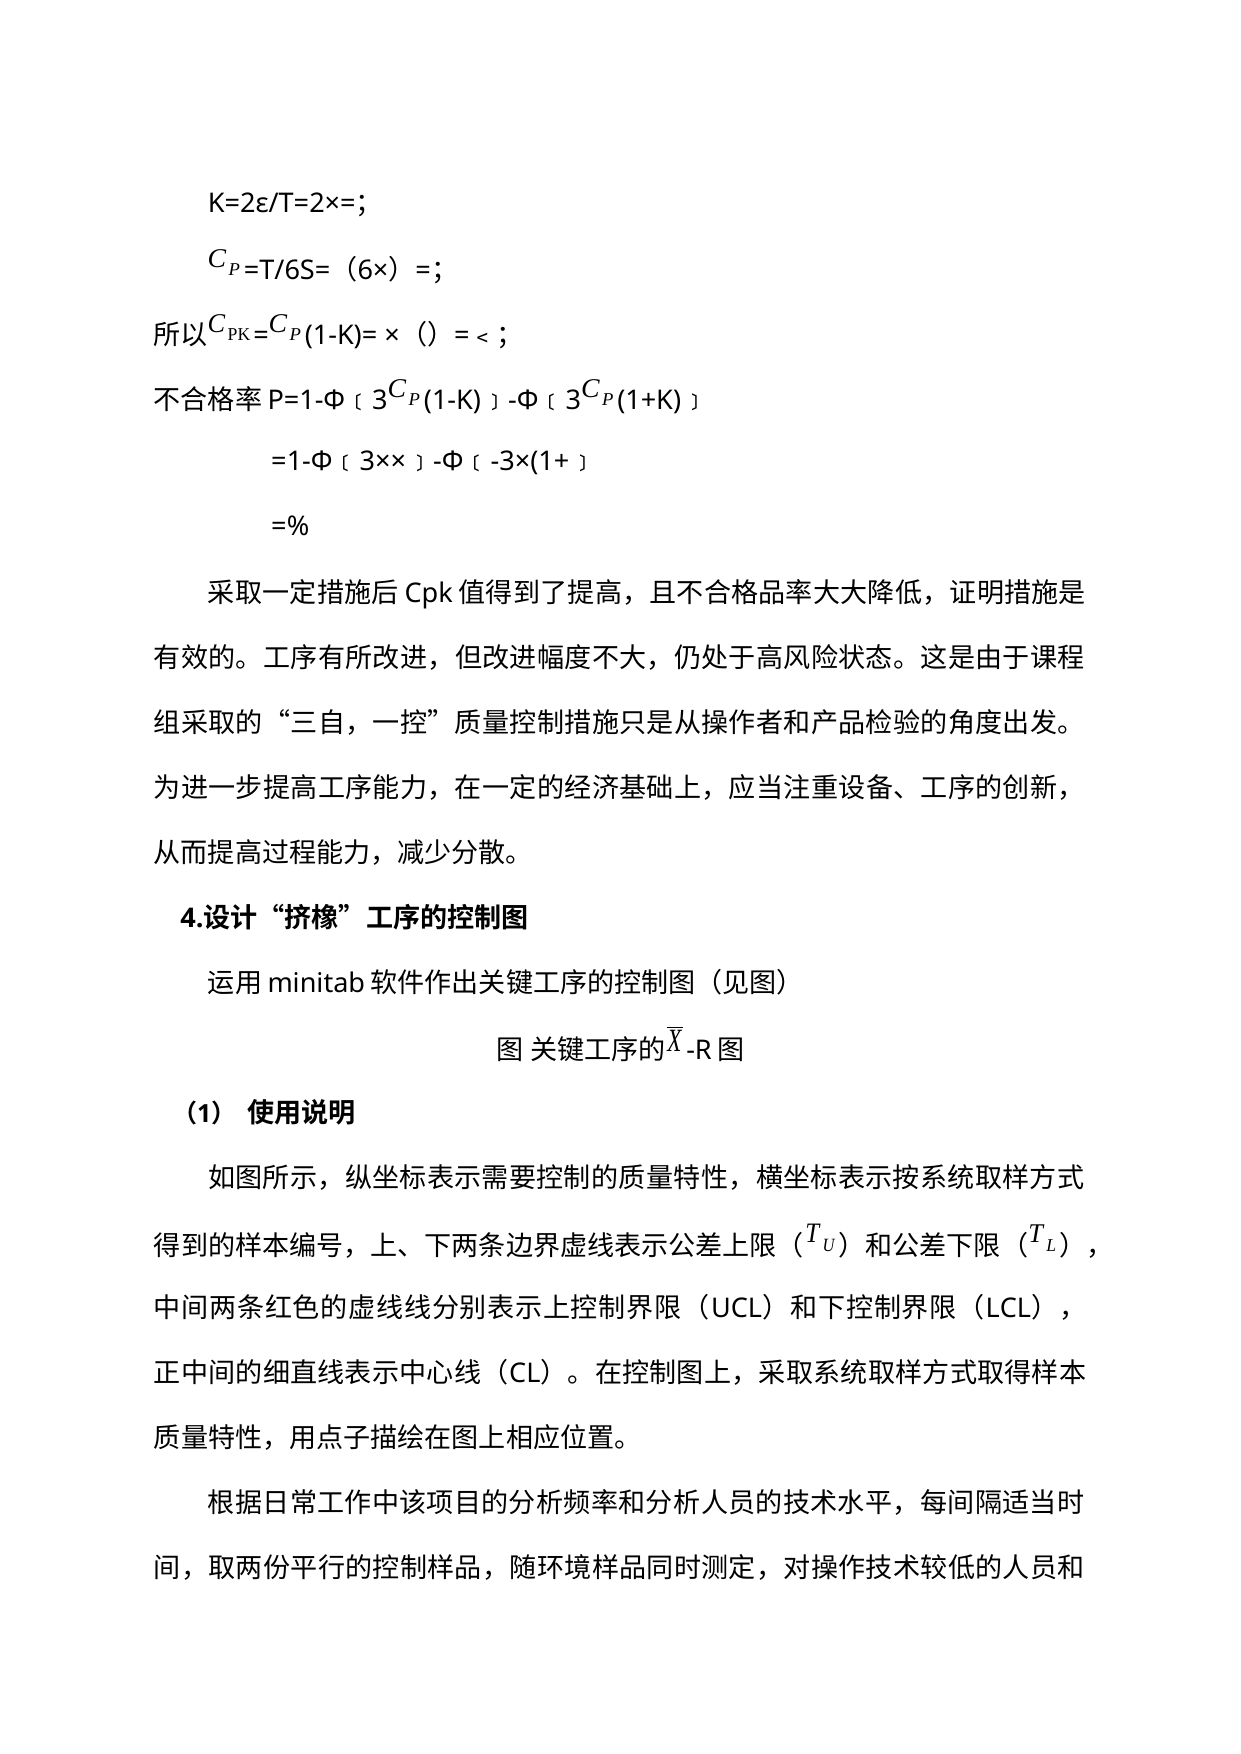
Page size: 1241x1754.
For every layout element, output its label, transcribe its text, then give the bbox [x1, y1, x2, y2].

text 不合格率P=1-Φ﹝3(1-K)﹞-Φ﹝3(1+K)﹞ [153, 363, 1087, 428]
text =1-Φ﹝3××﹞-Φ﹝-3×(1+﹞ [153, 428, 1087, 493]
text K=2ε/T=2×=； [153, 168, 1087, 233]
text 4.设计“挤橡”工序的控制图 [153, 883, 1087, 948]
text =% [153, 493, 1087, 558]
text 采取一定措施后Cpk值得到了提高，且不合格品率大大降低，证明措施是有效的。工序有所改进，但改进幅度不大，仍处于高风险状态。这是由于课程组采取的“三自，一控”质量控制措施只是从操作者和产品检验的角度出发。为进一步提高工序能力，在一定的经济基础上，应当注重设备、工序的创新，从而提高过程能力，减少分散。 [153, 558, 1087, 883]
text 图 关键工序的-R图 [153, 1013, 1087, 1078]
text 运用minitab软件作出关键工序的控制图（见图） [153, 948, 1087, 1013]
text 所以=(1-K)= ×（）=﹤； [153, 298, 1087, 363]
text =T/6S=（6×）=； [153, 233, 1087, 298]
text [153, 1468, 1087, 1598]
text 如图所示，纵坐标表示需要控制的质量特性，横坐标表示按系统取样方式得到的样本编号，上、下两条边界虚线表示公差上限（）和公差下限（），中间两条红色的虚线线分别表示上控制界限（UCL）和下控制界限（LCL），正中间的细直线表示中心线（CL）。在控制图上，采取系统取样方式取得样本质量特性，用点子描绘在图上相应位置。 [154, 1143, 1087, 1468]
list 使用说明 [172, 1078, 1087, 1143]
